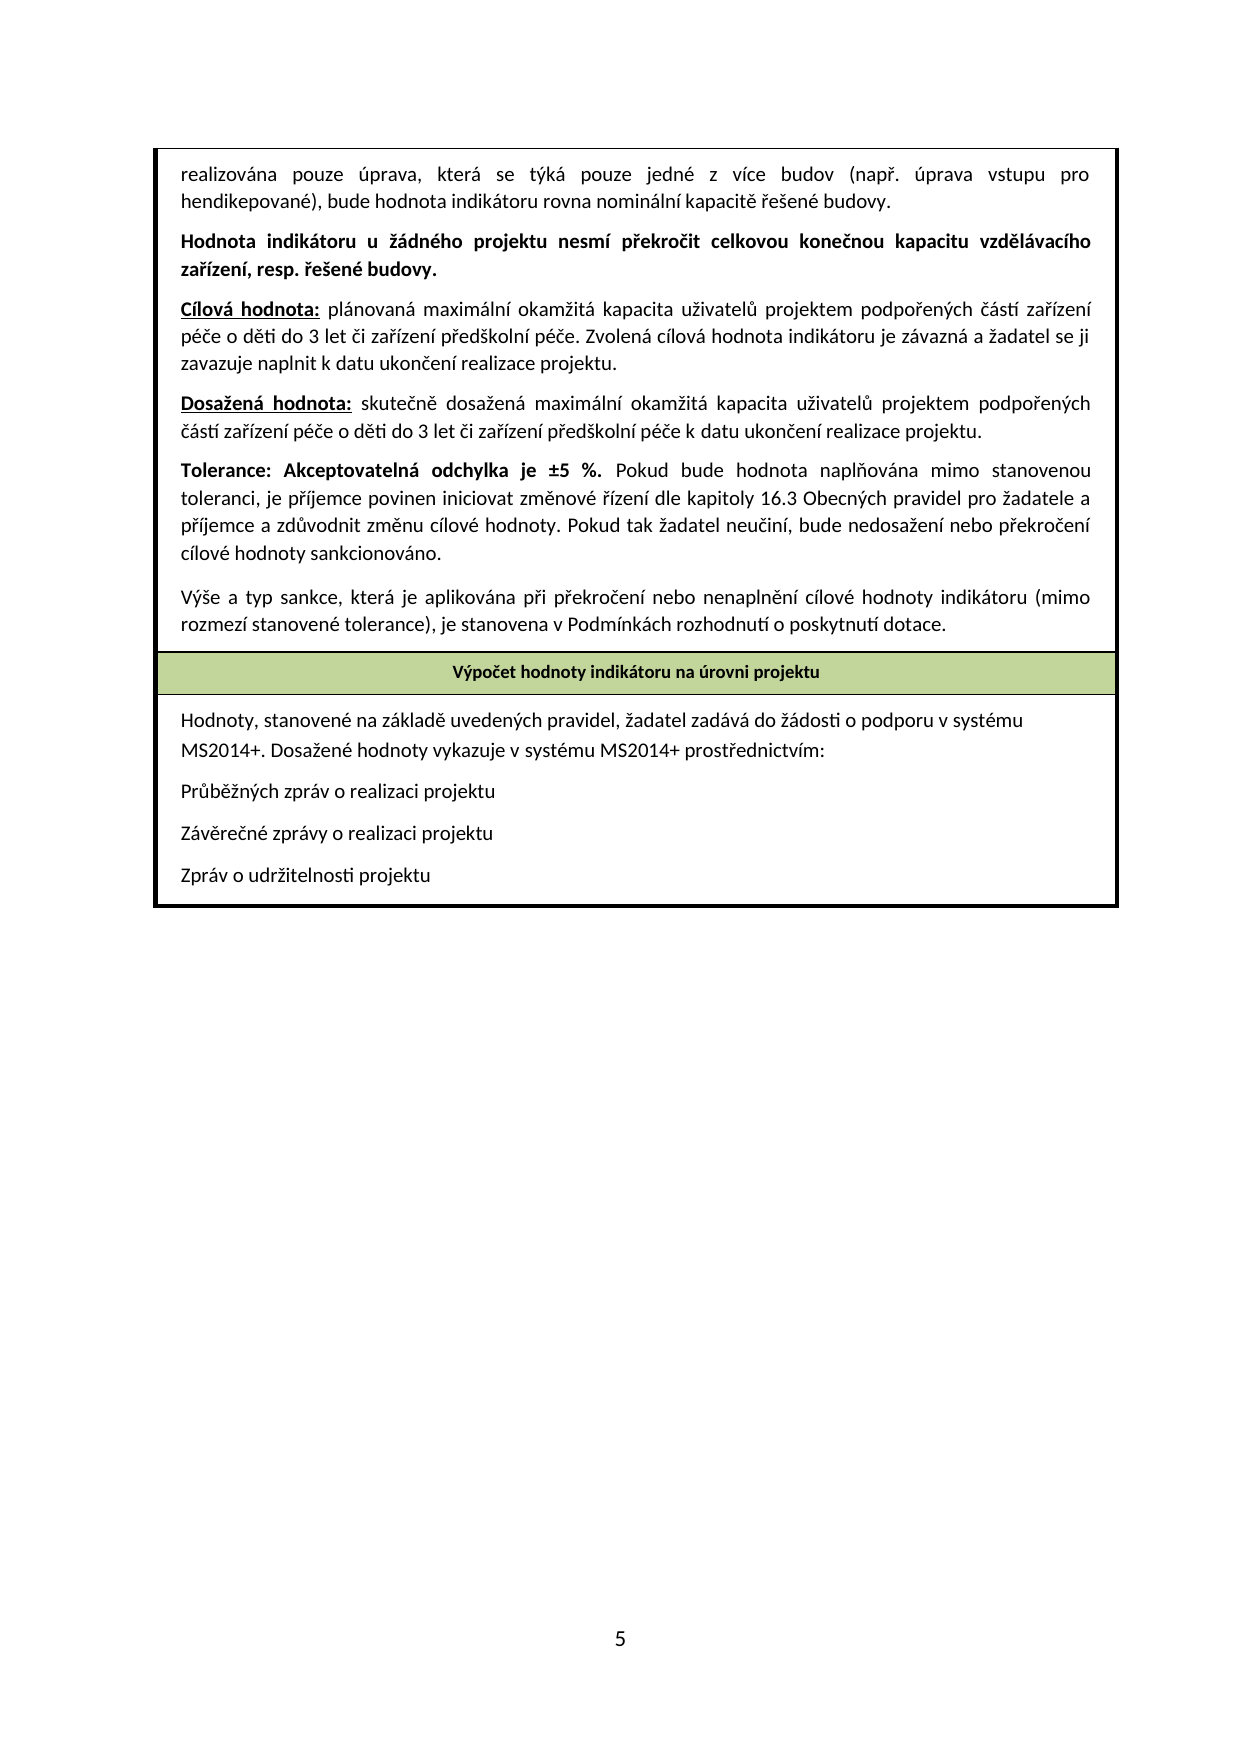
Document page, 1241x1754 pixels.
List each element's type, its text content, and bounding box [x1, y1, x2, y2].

table_cell Hodnoty, stanovené na základě uvedených pravidel, žadatel zadává do žádosti o podporu v systému MS2014+. Dosažené hodnoty vykazuje v systému MS2014+ prostřednictvím: Průběžných zpráv o realizaci projektu Závěrečné zprávy o realizaci projektu Zpráv o udržitelnosti projektu [158, 695, 1115, 903]
table_cell Výpočet hodnoty indikátoru na úrovni projektu [158, 653, 1115, 694]
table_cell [158, 149, 1115, 651]
